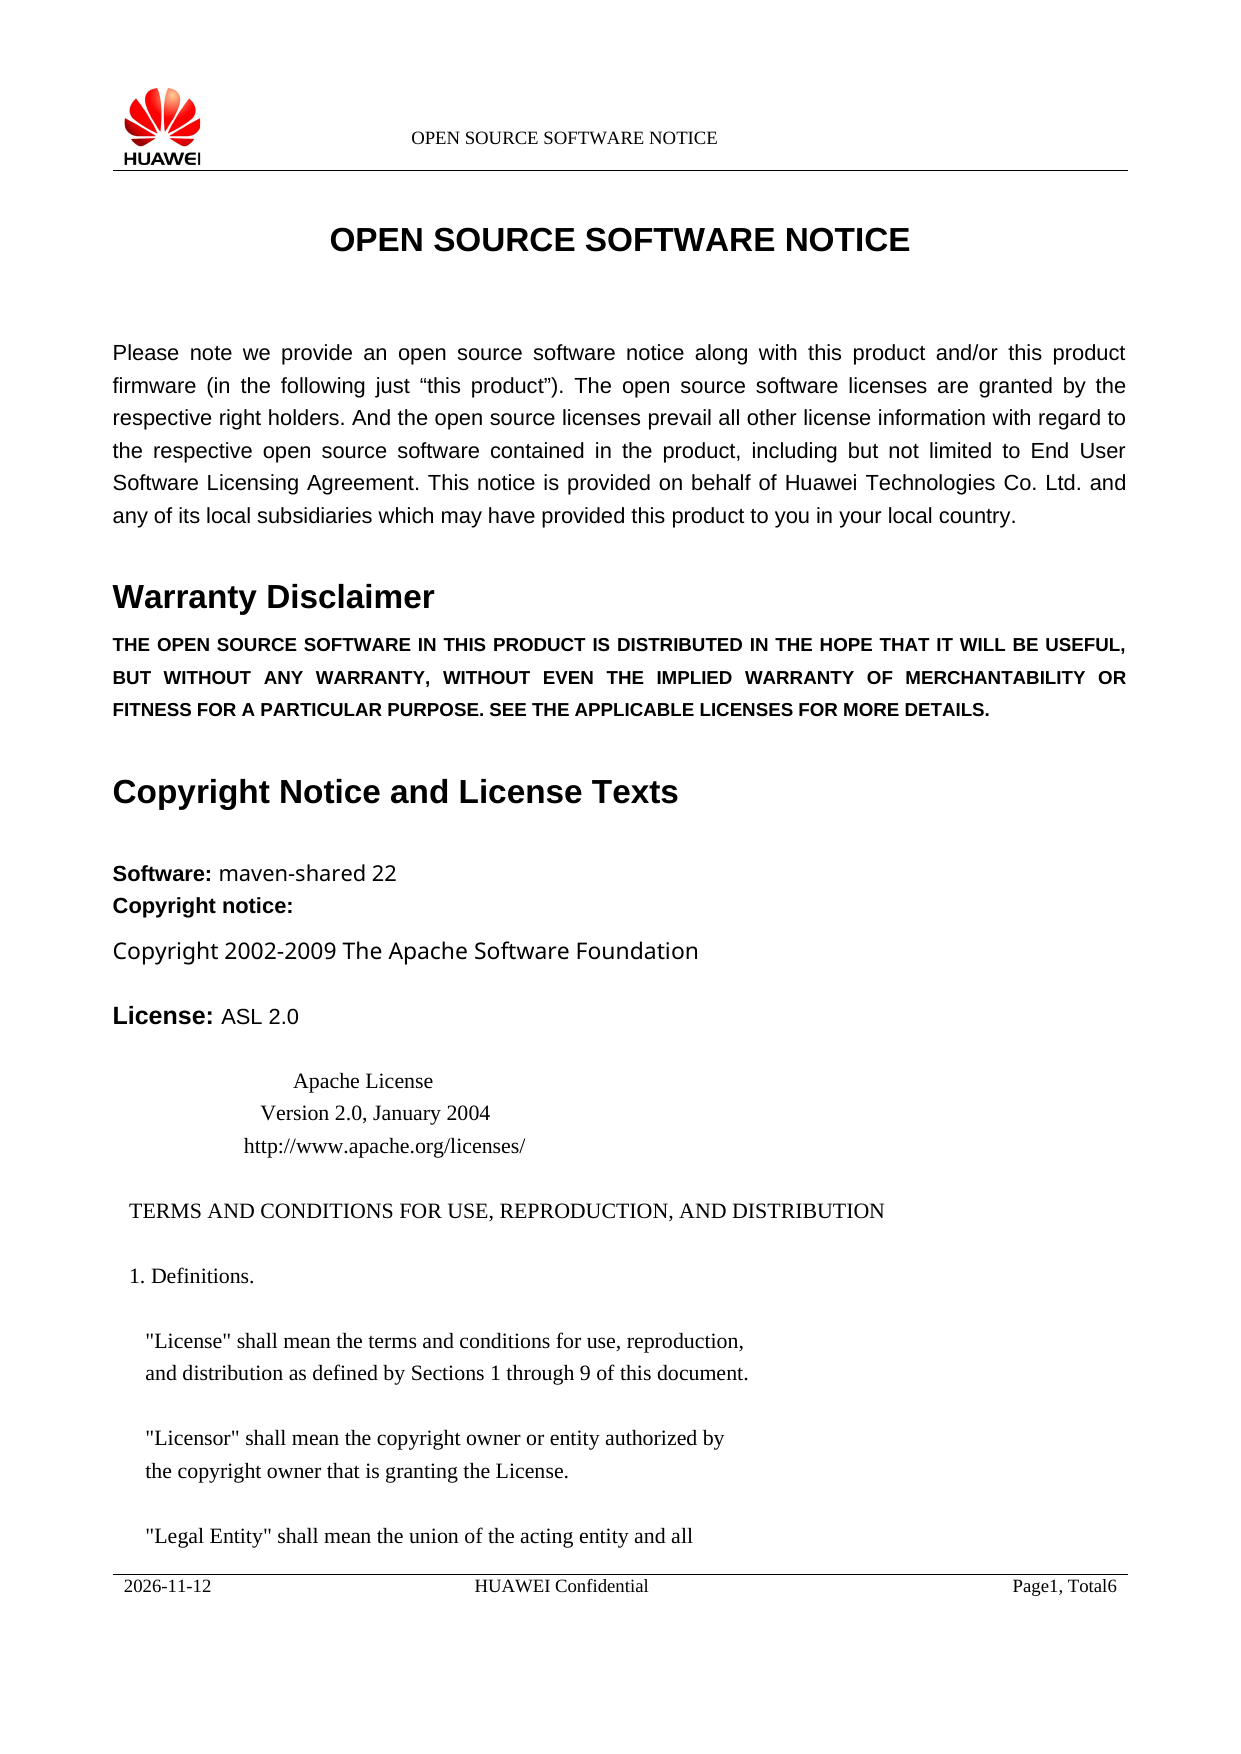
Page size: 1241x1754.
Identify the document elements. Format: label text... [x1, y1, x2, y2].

text Copyright notice: [112, 889, 1128, 921]
text The open source software in this product is distributed in the hope that it will be useful, but WITHOUT ANY WARRANTY, without even the implied warranty of MERCHANTABILITY or FITNESS FOR A PARTICULAR PURPOSE. See the applicable licenses for more details. [112, 629, 1128, 726]
text OPEN SOURCE SOFTWARE NOTICE [112, 206, 1128, 271]
text Warranty Disclaimer [112, 564, 1128, 629]
title Software: maven-shared 22 [112, 856, 1128, 889]
text License: ASL 2.0 [112, 999, 1128, 1031]
picture [124, 88, 201, 165]
text Copyright 2002-2009 The Apache Software Foundation [112, 934, 1128, 999]
text Please note we provide an open source software notice along with this product and/or this product firmware (in the following just “this product”). The open source software licenses are granted by the respective right holders. And the open source licenses prevail all other license information with regard to the respective open source software contained in the product, including but not limited to End User Software Licensing Agreement. This notice is provided on behalf of Huawei Technologies Co. Ltd. and any of its local subsidiaries which may have provided this product to you in your local country. [112, 336, 1128, 531]
text Copyright Notice and License Texts [112, 759, 1128, 824]
